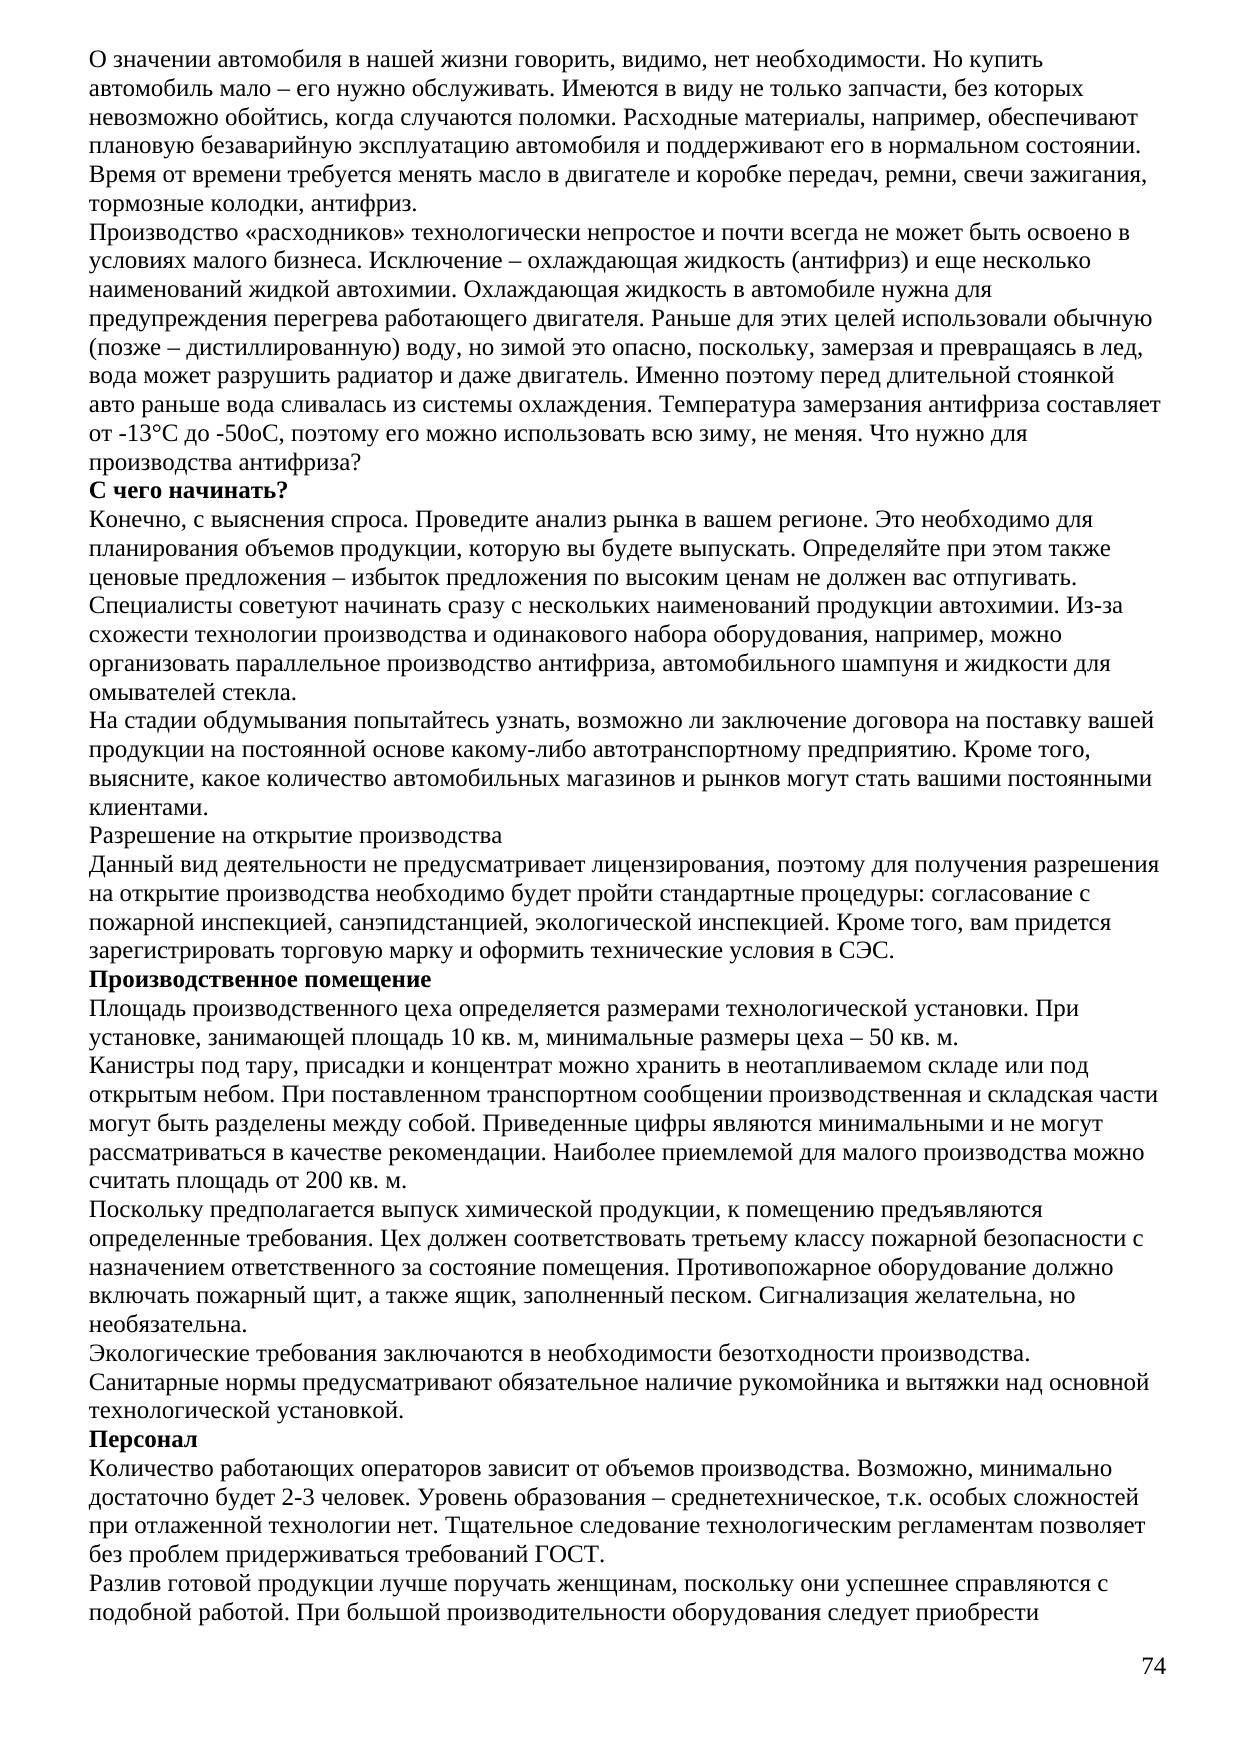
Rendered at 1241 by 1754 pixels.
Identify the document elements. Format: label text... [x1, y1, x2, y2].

text Канистры под тару, присадки и концентрат можно хранить в неотапливаемом складе или под открытым небом. При поставленном транспортном сообщении производственная и складская части могут быть разделены между собой. Приведенные цифры являются минимальными и не могут рассматриваться в качестве рекомендации. Наиболее приемлемой для малого производства можно считать площадь от 200 кв. м. [89, 1051, 1166, 1194]
text Количество работающих операторов зависит от объемов производства. Возможно, минимально достаточно будет 2-3 человек. Уровень образования – среднетехническое, т.к. особых сложностей при отлаженной технологии нет. Тщательное следование технологическим регламентам позволяет без проблем придерживаться требований ГОСТ. [89, 1453, 1166, 1568]
text Разрешение на открытие производства [89, 821, 1166, 849]
text Персонал [89, 1424, 1166, 1453]
text Данный вид деятельности не предусматривает лицензирования, поэтому для получения разрешения на открытие производства необходимо будет пройти стандартные процедуры: согласование с пожарной инспекцией, санэпидстанцией, экологической инспекцией. Кроме того, вам придется зарегистрировать торговую марку и оформить технические условия в СЭС. [89, 849, 1166, 964]
text На стадии обдумывания попытайтесь узнать, возможно ли заключение договора на поставку вашей продукции на постоянной основе какому-либо автотранспортному предприятию. Кроме того, выясните, какое количество автомобильных магазинов и рынков могут стать вашими постоянными клиентами. [89, 706, 1166, 821]
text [89, 1568, 1166, 1626]
text Экологические требования заключаются в необходимости безотходности производства. Санитарные нормы предусматривают обязательное наличие рукомойника и вытяжки над основной технологической установкой. [89, 1338, 1166, 1424]
text Конечно, с выяснения спроса. Проведите анализ рынка в вашем регионе. Это необходимо для планирования объемов продукции, которую вы будете выпускать. Определяйте при этом также ценовые предложения – избыток предложения по высоким ценам не должен вас отпугивать. [89, 504, 1166, 591]
text Поскольку предполагается выпуск химической продукции, к помещению предъявляются определенные требования. Цех должен соответствовать третьему классу пожарной безопасности с назначением ответственного за состояние помещения. Противопожарное оборудование должно включать пожарный щит, а также ящик, заполненный песком. Сигнализация желательна, но необязательна. [89, 1194, 1166, 1338]
text Производственное помещение [89, 964, 1166, 993]
text О значении автомобиля в нашей жизни говорить, видимо, нет необходимости. Но купить автомобиль мало – его нужно обслуживать. Имеются в виду не только запчасти, без которых невозможно обойтись, когда случаются поломки. Расходные материалы, например, обеспечивают плановую безаварийную эксплуатацию автомобиля и поддерживают его в нормальном состоянии. Время от времени требуется менять масло в двигателе и коробке передач, ремни, свечи зажигания, тормозные колодки, антифриз. [89, 44, 1166, 217]
text Производство «расходников» технологически непростое и почти всегда не может быть освоено в условиях малого бизнеса. Исключение – охлаждающая жидкость (антифриз) и еще несколько наименований жидкой автохимии. Охлаждающая жидкость в автомобиле нужна для предупреждения перегрева работающего двигателя. Раньше для этих целей использовали обычную (позже – дистиллированную) воду, но зимой это опасно, поскольку, замерзая и превращаясь в лед, вода может разрушить радиатор и даже двигатель. Именно поэтому перед длительной стоянкой авто раньше вода сливалась из системы охлаждения. Температура замерзания антифриза составляет от -13°С до -50оС, поэтому его можно использовать всю зиму, не меняя. Что нужно для производства антифриза? [89, 217, 1166, 476]
text С чего начинать? [89, 476, 1166, 504]
text Специалисты советуют начинать сразу с нескольких наименований продукции автохимии. Из-за схожести технологии производства и одинакового набора оборудования, например, можно организовать параллельное производство антифриза, автомобильного шампуня и жидкости для омывателей стекла. [89, 591, 1166, 706]
text Площадь производственного цеха определяется размерами технологической установки. При установке, занимающей площадь 10 кв. м, минимальные размеры цеха – 50 кв. м. [89, 993, 1166, 1051]
